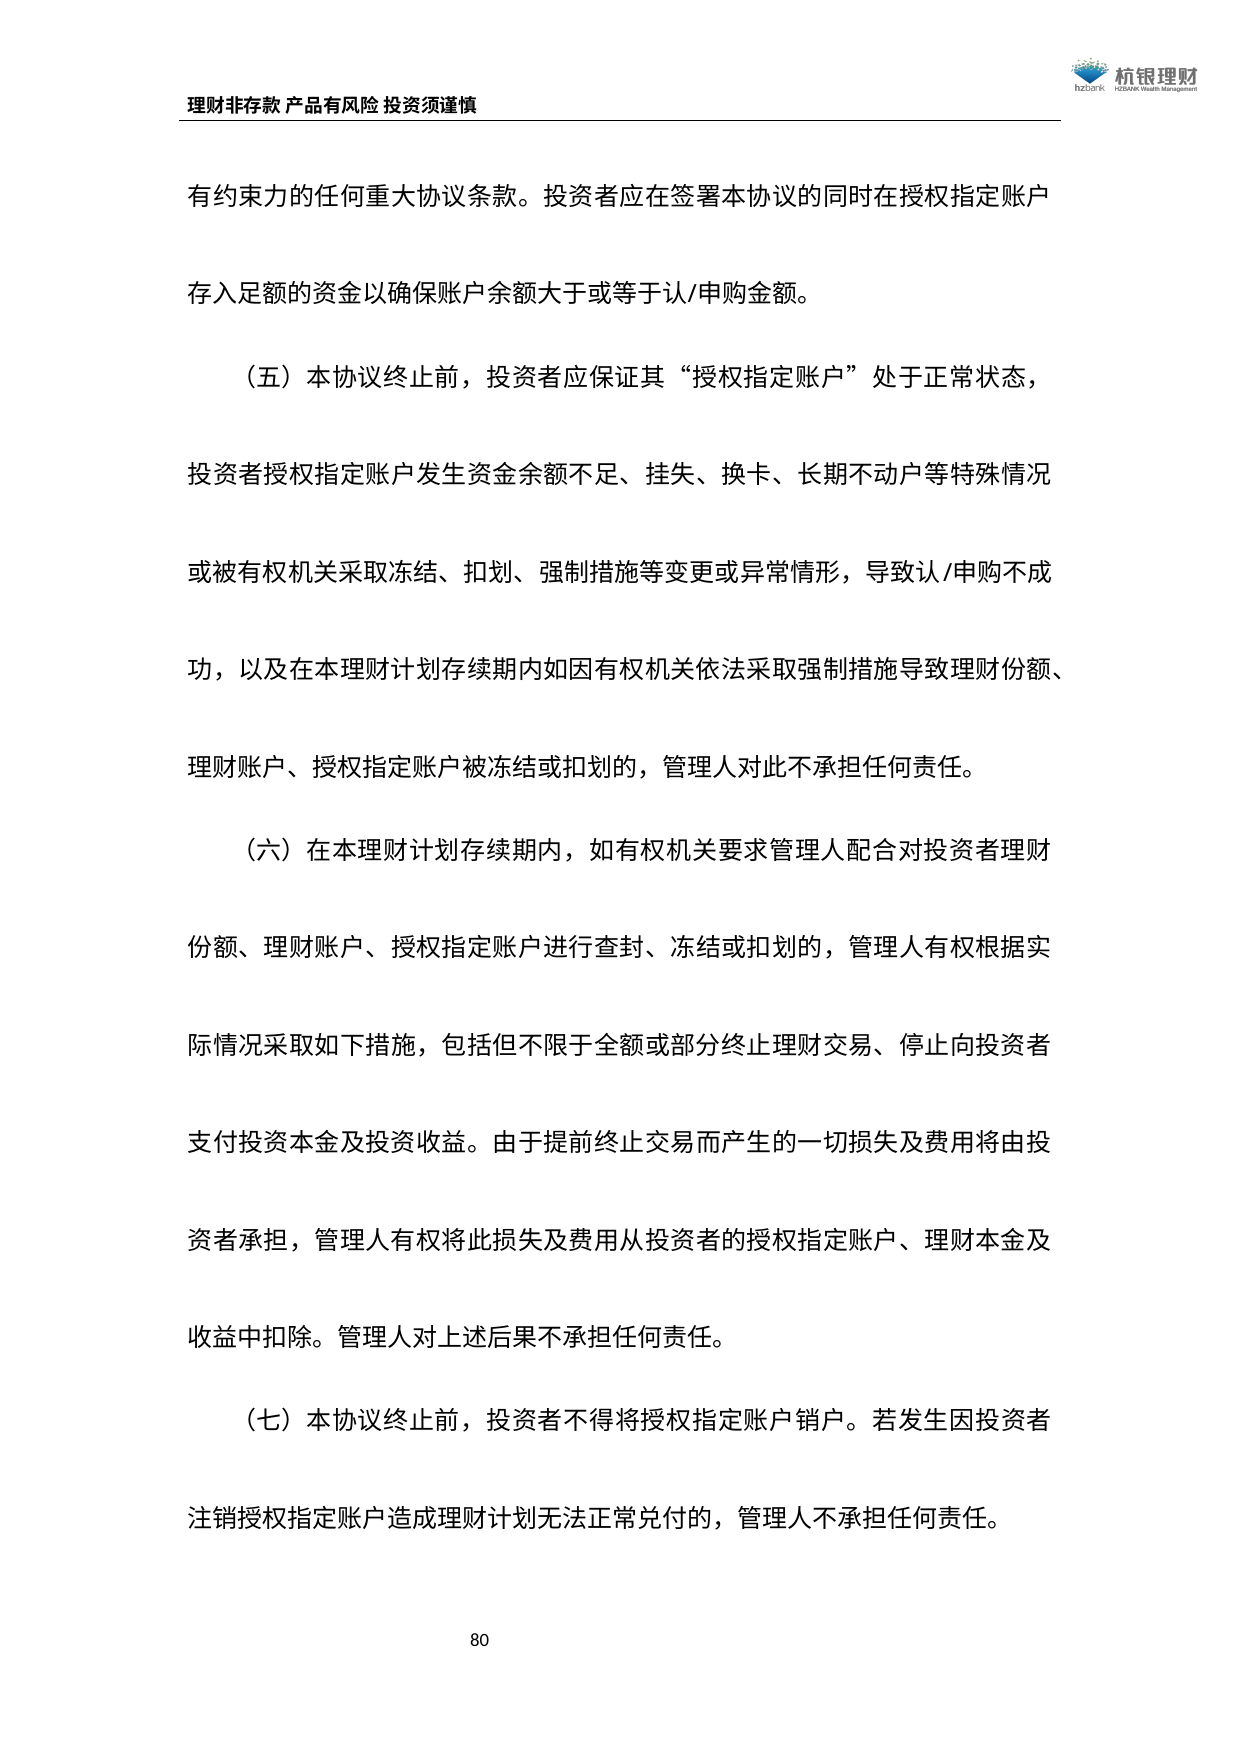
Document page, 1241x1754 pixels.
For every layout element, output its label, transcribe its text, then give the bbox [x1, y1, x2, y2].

list 本协议终止前，投资者应保证其“授权指定账户”处于正常状态，投资者授权指定账户发生资金余额不足、挂失、换卡、长期不动户等特殊情况或被有权机关采取冻结、扣划、强制措施等变更或异常情形，导致认/申购不成功，以及在本理财计划存续期内如因有权机关依法采取强制措施导致理财份额、理财账户、授权指定账户被冻结或扣划的，管理人对此不承担任何责任。 [187, 343, 1053, 798]
picture [1027, 0, 1240, 151]
list 在本理财计划存续期内，如有权机关要求管理人配合对投资者理财份额、理财账户、授权指定账户进行查封、冻结或扣划的，管理人有权根据实际情况采取如下措施，包括但不限于全额或部分终止理财交易、停止向投资者支付投资本金及投资收益。由于提前终止交易而产生的一切损失及费用将由投资者承担，管理人有权将此损失及费用从投资者的授权指定账户、理财本金及收益中扣除。管理人对上述后果不承担任何责任。 [187, 816, 1053, 1368]
list 本协议终止前，投资者不得将授权指定账户销户。若发生因投资者注销授权指定账户造成理财计划无法正常兑付的，管理人不承担任何责任。 [187, 1386, 1053, 1549]
